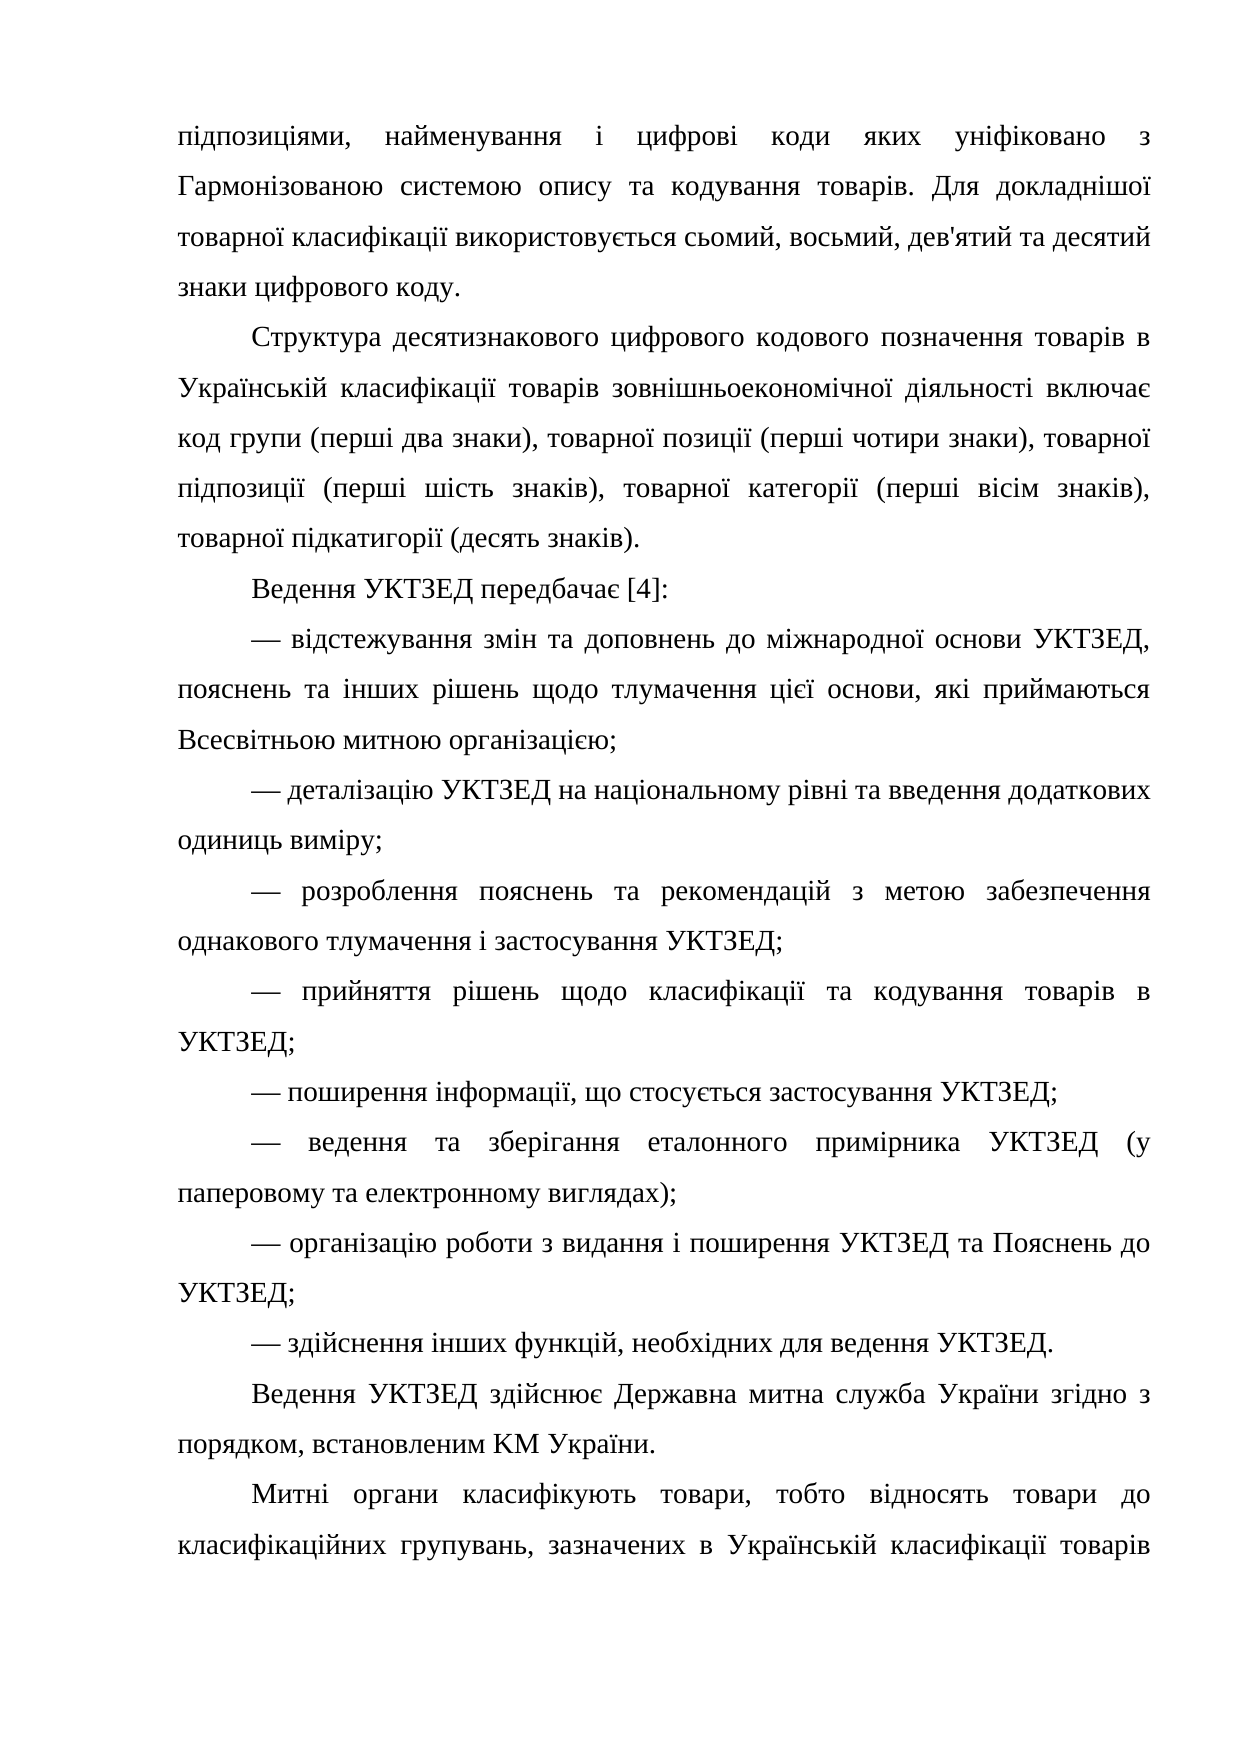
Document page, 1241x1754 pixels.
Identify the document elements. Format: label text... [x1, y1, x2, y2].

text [177, 118, 1152, 303]
text Ведення УКТЗЕД передбачає [4]: [177, 571, 1152, 604]
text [177, 1477, 1152, 1560]
text — прийняття рішень щодо класифікації та кодування товарів в УКТЗЕД; [177, 973, 1152, 1057]
text — відстежування змін та доповнень до міжнародної основи УКТЗЕД, пояснень та інших рішень щодо тлумачення цієї основи, які приймаються Всесвітньою митною організацією; [177, 621, 1152, 755]
text — організацію роботи з видання і поширення УКТЗЕД та Пояснень до УКТЗЕД; [177, 1225, 1152, 1309]
text — ведення та зберігання еталонного примірника УКТЗЕД (у паперовому та електронному виглядах); [177, 1124, 1152, 1208]
text — деталізацію УКТЗЕД на національному рівні та введення додаткових одиниць виміру; [177, 772, 1152, 856]
text Ведення УКТЗЕД здійснює Державна митна служба України згідно з порядком, встановленим KM України. [177, 1376, 1152, 1460]
text — поширення інформації, що стосується застосування УКТЗЕД; [177, 1074, 1152, 1108]
text Структура десятизнакового цифрового кодового позначення товарів в Українській класифікації товарів зовнішньоекономічної діяльності включає код групи (перші два знаки), товарної позиції (перші чотири знаки), товарної підпозиції (перші шість знаків), товарної категорії (перші вісім знаків), товарної підкатигорії (десять знаків). [177, 319, 1152, 554]
text — здійснення інших функцій, необхідних для ведення УКТЗЕД. [177, 1326, 1152, 1359]
text — розроблення пояснень та рекомендацій з метою забезпечення однакового тлумачення і застосування УКТЗЕД; [177, 873, 1152, 957]
